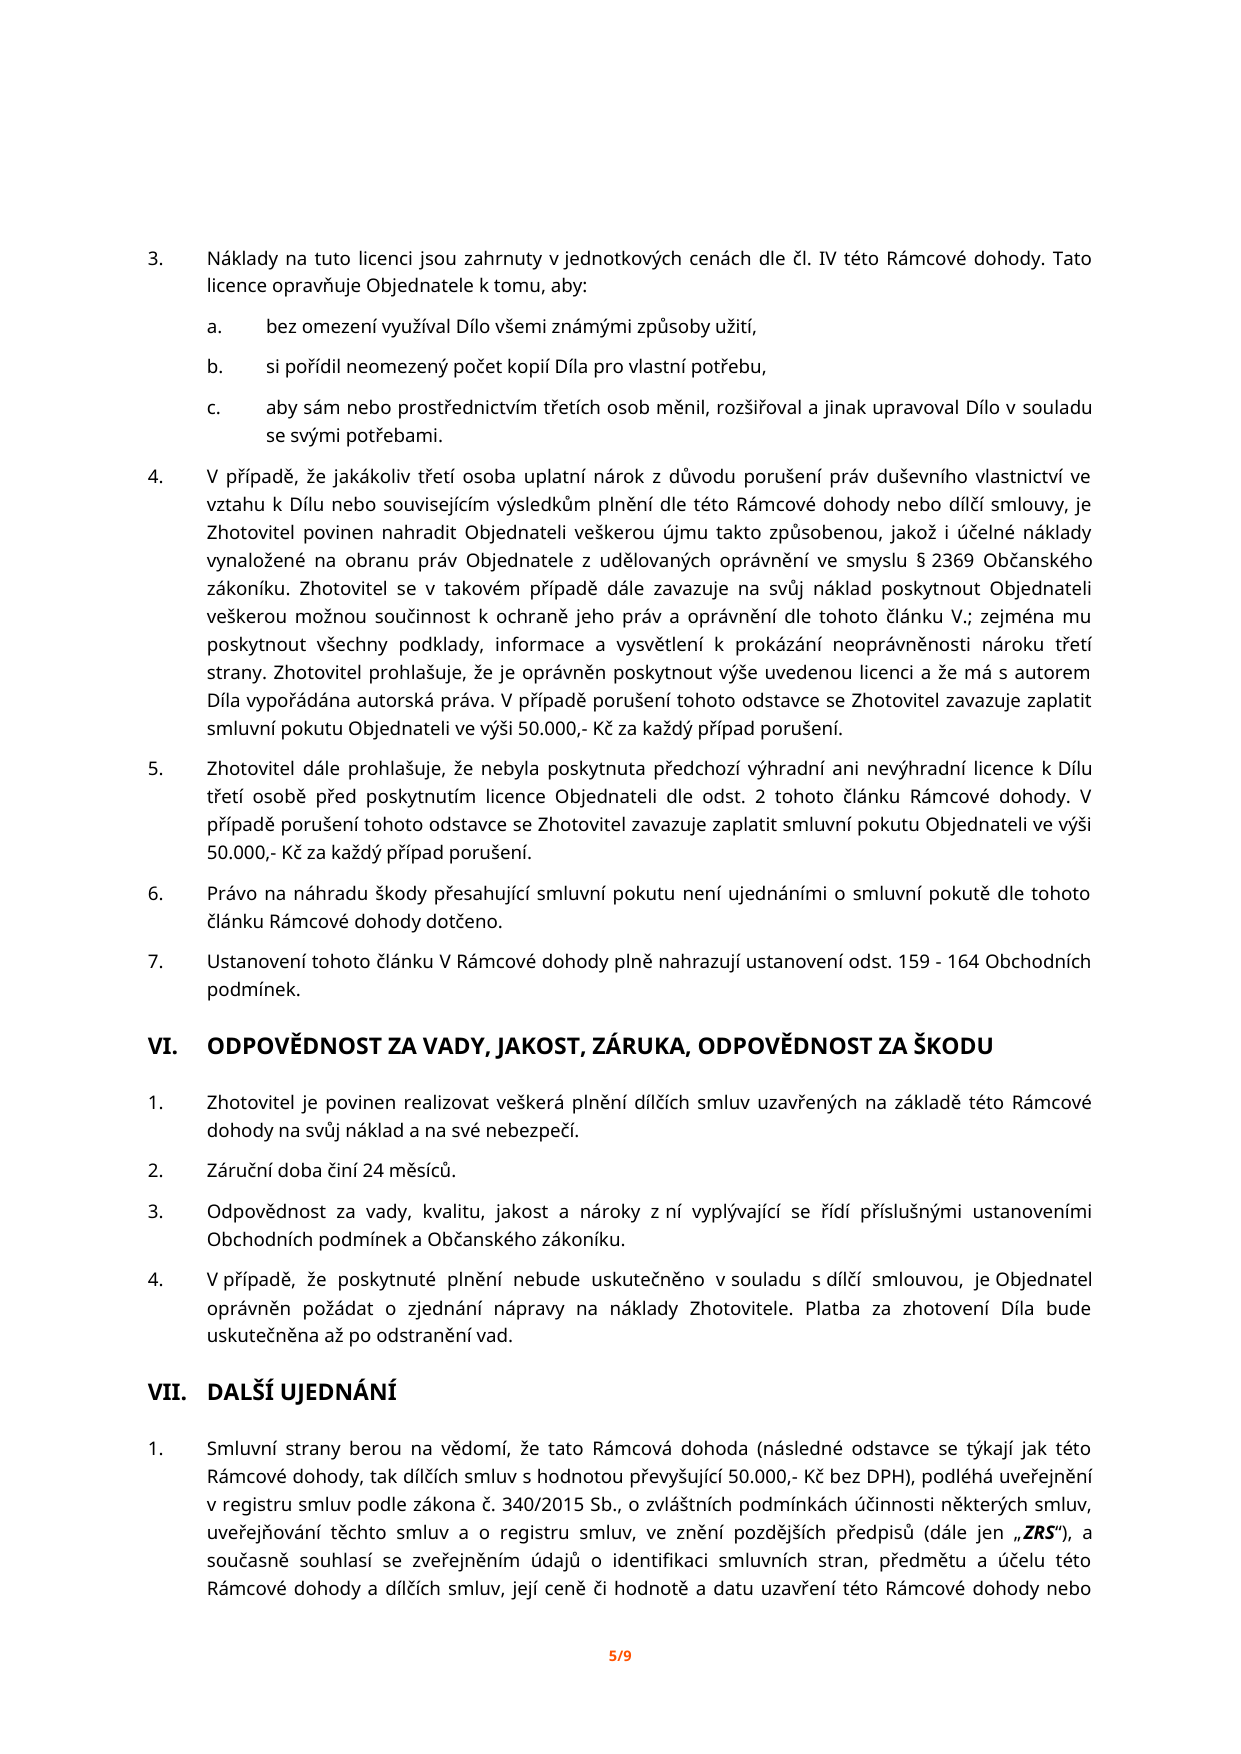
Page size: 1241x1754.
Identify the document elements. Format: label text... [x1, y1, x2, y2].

text Záruční doba činí 24 měsíců. [148, 1158, 1093, 1183]
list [148, 1435, 1093, 1601]
list V případě, že jakákoliv třetí osoba uplatní nárok z důvodu porušení práv duševního vlastnictví ve vztahu k Dílu nebo souvisejícím výsledkům plnění dle této Rámcové dohody nebo dílčí smlouvy, je Zhotovitel povinen nahradit Objednateli veškerou újmu takto způsobenou, jakož i účelné náklady vynaložené na obranu práv Objednatele z udělovaných oprávnění ve smyslu § 2369 Občanského zákoníku. Zhotovitel se v takovém případě dále zavazuje na svůj náklad poskytnout Objednateli veškerou možnou součinnost k ochraně jeho práv a oprávnění dle tohoto článku V.; zejména mu poskytnout všechny podklady, informace a vysvětlení k prokázání neoprávněnosti nároku třetí strany. Zhotovitel prohlašuje, že je oprávněn poskytnout výše uvedenou licenci a že má s autorem Díla vypořádána autorská práva. V případě porušení tohoto odstavce se Zhotovitel zavazuje zaplatit smluvní pokutu Objednateli ve výši 50.000,- Kč za každý případ porušení. [148, 463, 1093, 741]
list Zhotovitel dále prohlašuje, že nebyla poskytnuta předchozí výhradní ani nevýhradní licence k Dílu třetí osobě před poskytnutím licence Objednateli dle odst. 2 tohoto článku Rámcové dohody. V případě porušení tohoto odstavce se Zhotovitel zavazuje zaplatit smluvní pokutu Objednateli ve výši 50.000,- Kč za každý případ porušení. [148, 756, 1093, 865]
text ODPOVĚDNOST ZA VADY, JAKOST, ZÁRUKA, ODPOVĚDNOST ZA ŠKODU [148, 1030, 1093, 1061]
list Právo na náhradu škody přesahující smluvní pokutu není ujednáními o smluvní pokutě dle tohoto článku Rámcové dohody dotčeno. [148, 880, 1093, 934]
text Odpovědnost za vady, kvalitu, jakost a nároky z ní vyplývající se řídí příslušnými ustanoveními Obchodních podmínek a Občanského zákoníku. [148, 1198, 1093, 1252]
list bez omezení využíval Dílo všemi známými způsoby užití, [207, 313, 1093, 339]
list Ustanovení tohoto článku V Rámcové dohody plně nahrazují ustanovení odst. 159 - 164 Obchodních podmínek. [148, 949, 1093, 1002]
list Zhotovitel je povinen realizovat veškerá plnění dílčích smluv uzavřených na základě této Rámcové dohody na svůj náklad a na své nebezpečí. [148, 1089, 1093, 1143]
list Náklady na tuto licenci jsou zahrnuty v jednotkových cenách dle čl. IV této Rámcové dohody. Tato licence opravňuje Objednatele k tomu, aby: [148, 245, 1093, 298]
text V případě, že poskytnuté plnění nebude uskutečněno v souladu s dílčí smlouvou, je Objednatel oprávněn požádat o zjednání nápravy na náklady Zhotovitele. Platba za zhotovení Díla bude uskutečněna až po odstranění vad. [148, 1267, 1093, 1348]
list si pořídil neomezený počet kopií Díla pro vlastní potřebu, [207, 354, 1093, 379]
list aby sám nebo prostřednictvím třetích osob měnil, rozšiřoval a jinak upravoval Dílo v souladu se svými potřebami. [207, 394, 1093, 448]
text DALŠÍ UJEDNÁNÍ [148, 1376, 1093, 1407]
